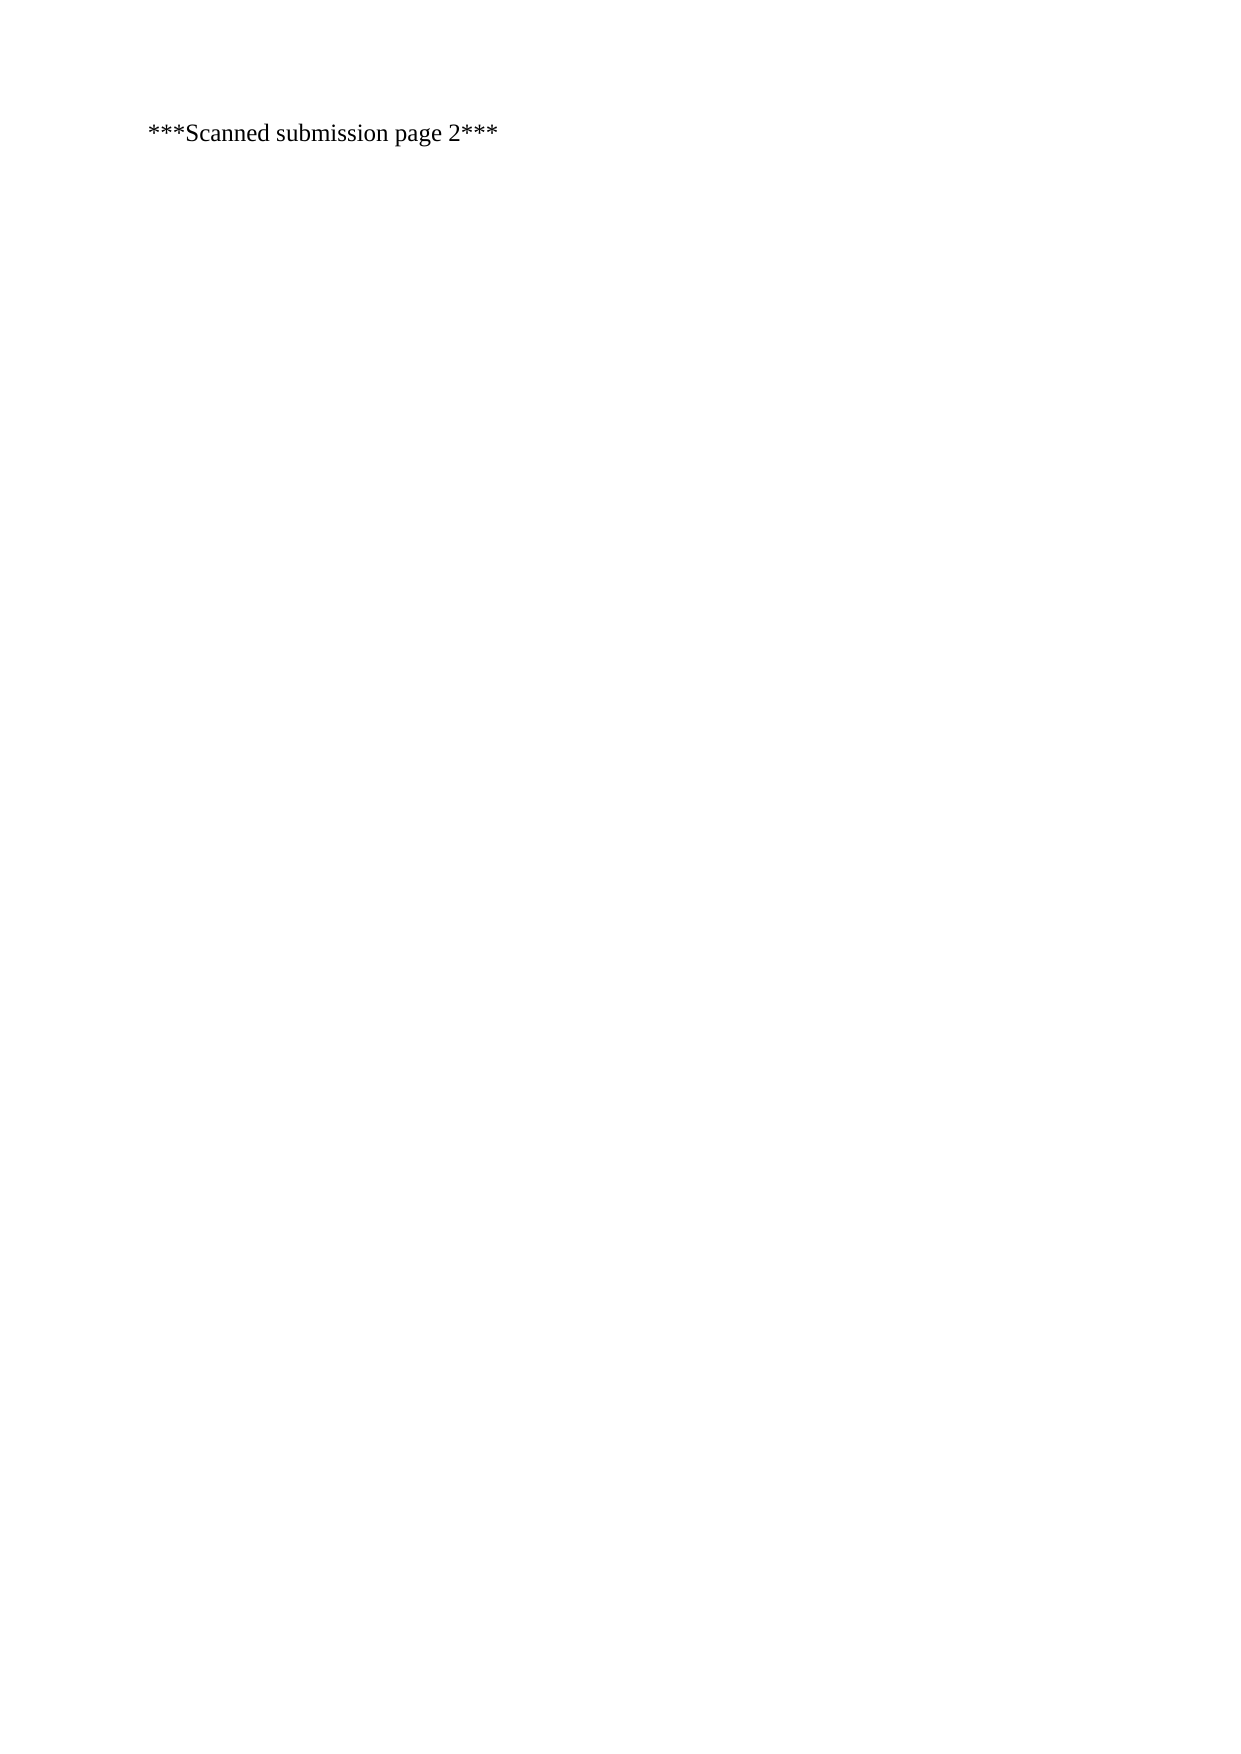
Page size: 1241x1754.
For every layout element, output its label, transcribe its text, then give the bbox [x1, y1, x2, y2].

text ***Scanned submission page 2*** [148, 118, 1152, 147]
